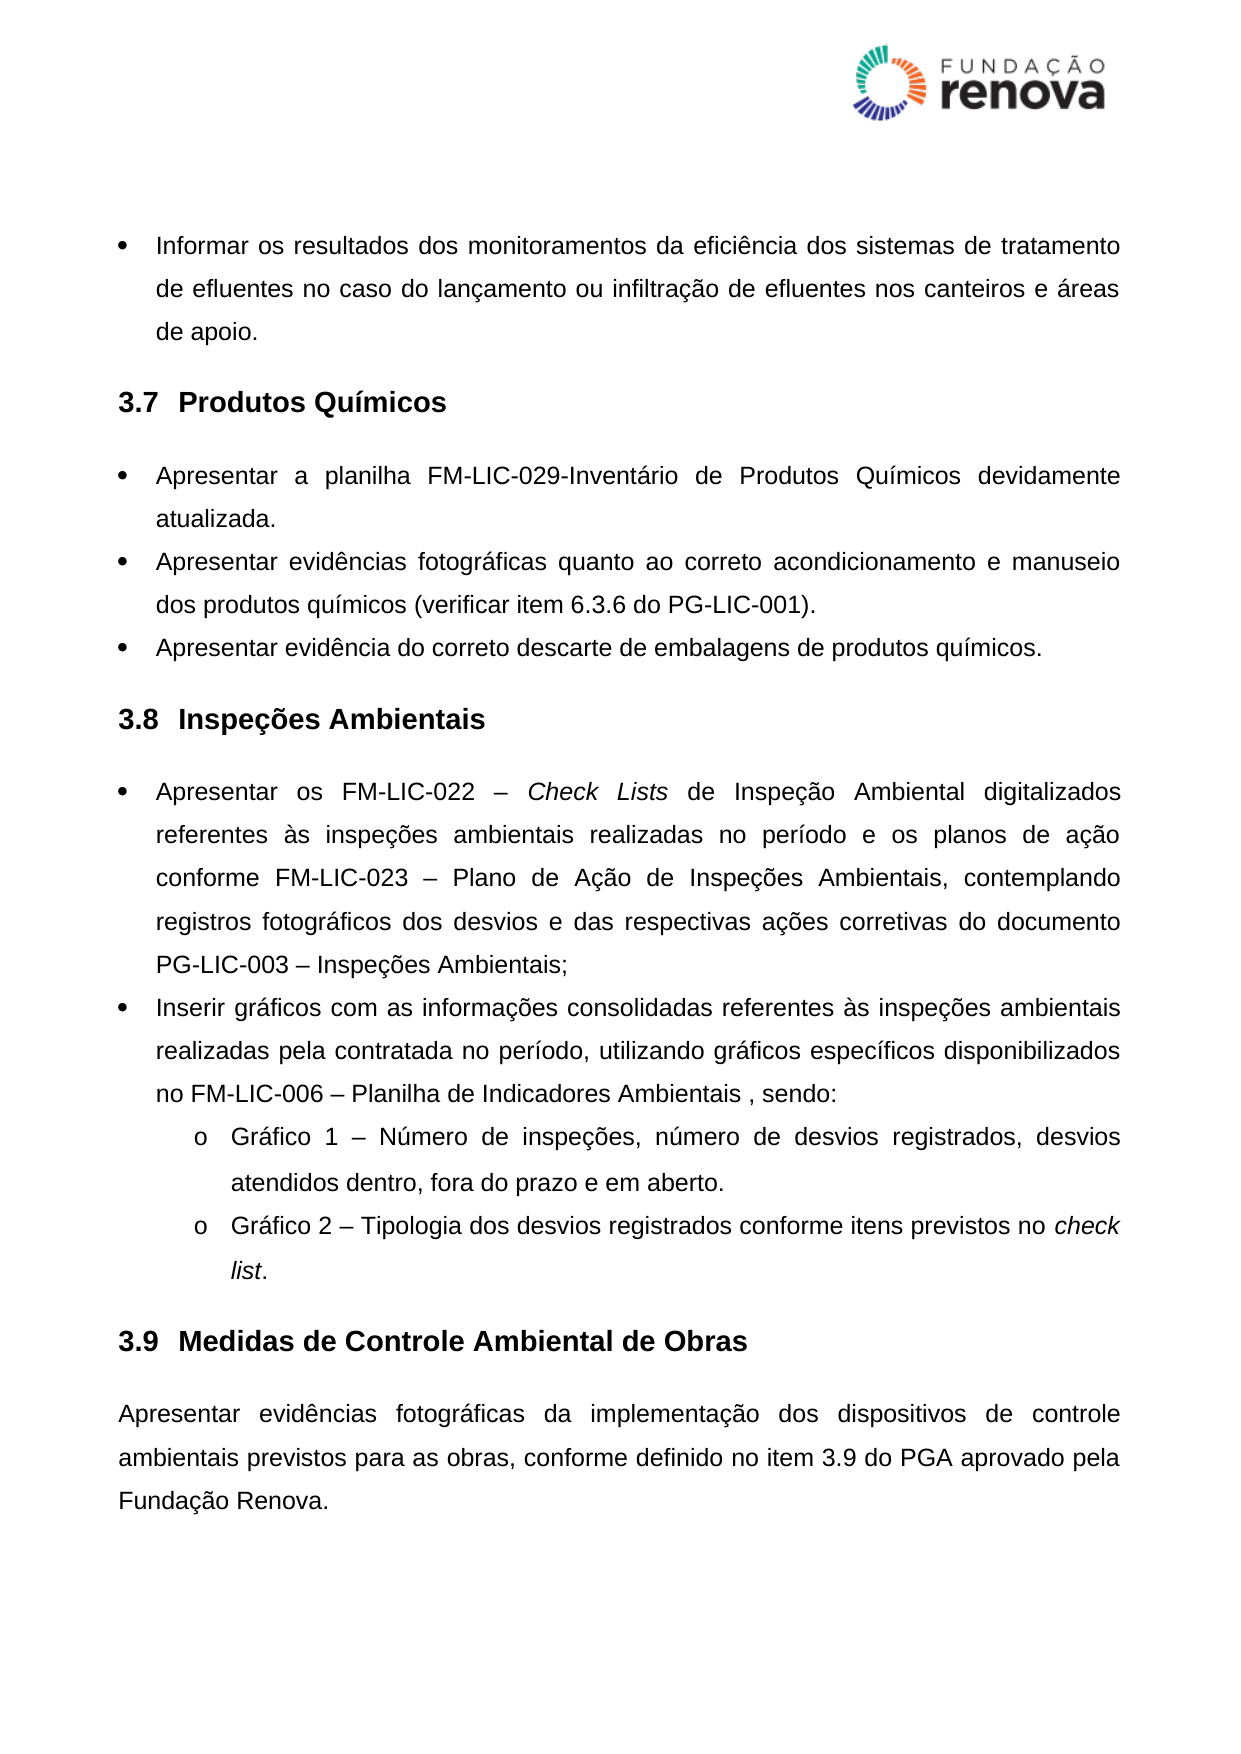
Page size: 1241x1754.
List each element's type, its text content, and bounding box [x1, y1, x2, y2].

list Apresentar os FM-LIC-022 – Check Lists de Inspeção Ambiental digitalizados referentes às inspeções ambientais realizadas no período e os planos de ação conforme FM-LIC-023 – Plano de Ação de Inspeções Ambientais, contemplando registros fotográficos dos desvios e das respectivas ações corretivas do documento PG-LIC-003 – Inspeções Ambientais; [118, 777, 1122, 978]
subtitle Inspeções Ambientais [118, 702, 1122, 735]
subtitle Produtos Químicos [118, 385, 1122, 419]
list Informar os resultados dos monitoramentos da eficiência dos sistemas de tratamento de efluentes no caso do lançamento ou infiltração de efluentes nos canteiros e áreas de apoio. [118, 231, 1122, 346]
list Apresentar evidências fotográficas quanto ao correto acondicionamento e manuseio dos produtos químicos (verificar item 6.3.6 do PG-LIC-001). [118, 547, 1122, 619]
text Apresentar evidências fotográficas da implementação dos dispositivos de controle ambientais previstos para as obras, conforme definido no item 3.9 do PGA aprovado pela Fundação Renova. [118, 1399, 1122, 1514]
list Gráfico 1 – Número de inspeções, número de desvios registrados, desvios atendidos dentro, fora do prazo e em aberto. [193, 1122, 1122, 1196]
list Gráfico 2 – Tipologia dos desvios registrados conforme itens previstos no check list. [193, 1211, 1122, 1285]
list Inserir gráficos com as informações consolidadas referentes às inspeções ambientais realizadas pela contratada no período, utilizando gráficos específicos disponibilizados no FM-LIC-006 – Planilha de Indicadores Ambientais , sendo: [118, 993, 1122, 1108]
list Apresentar evidência do correto descarte de embalagens de produtos químicos. [118, 633, 1122, 662]
subtitle Medidas de Controle Ambiental de Obras [118, 1324, 1122, 1358]
list Apresentar a planilha FM-LIC-029-Inventário de Produtos Químicos devidamente atualizada. [118, 461, 1122, 533]
